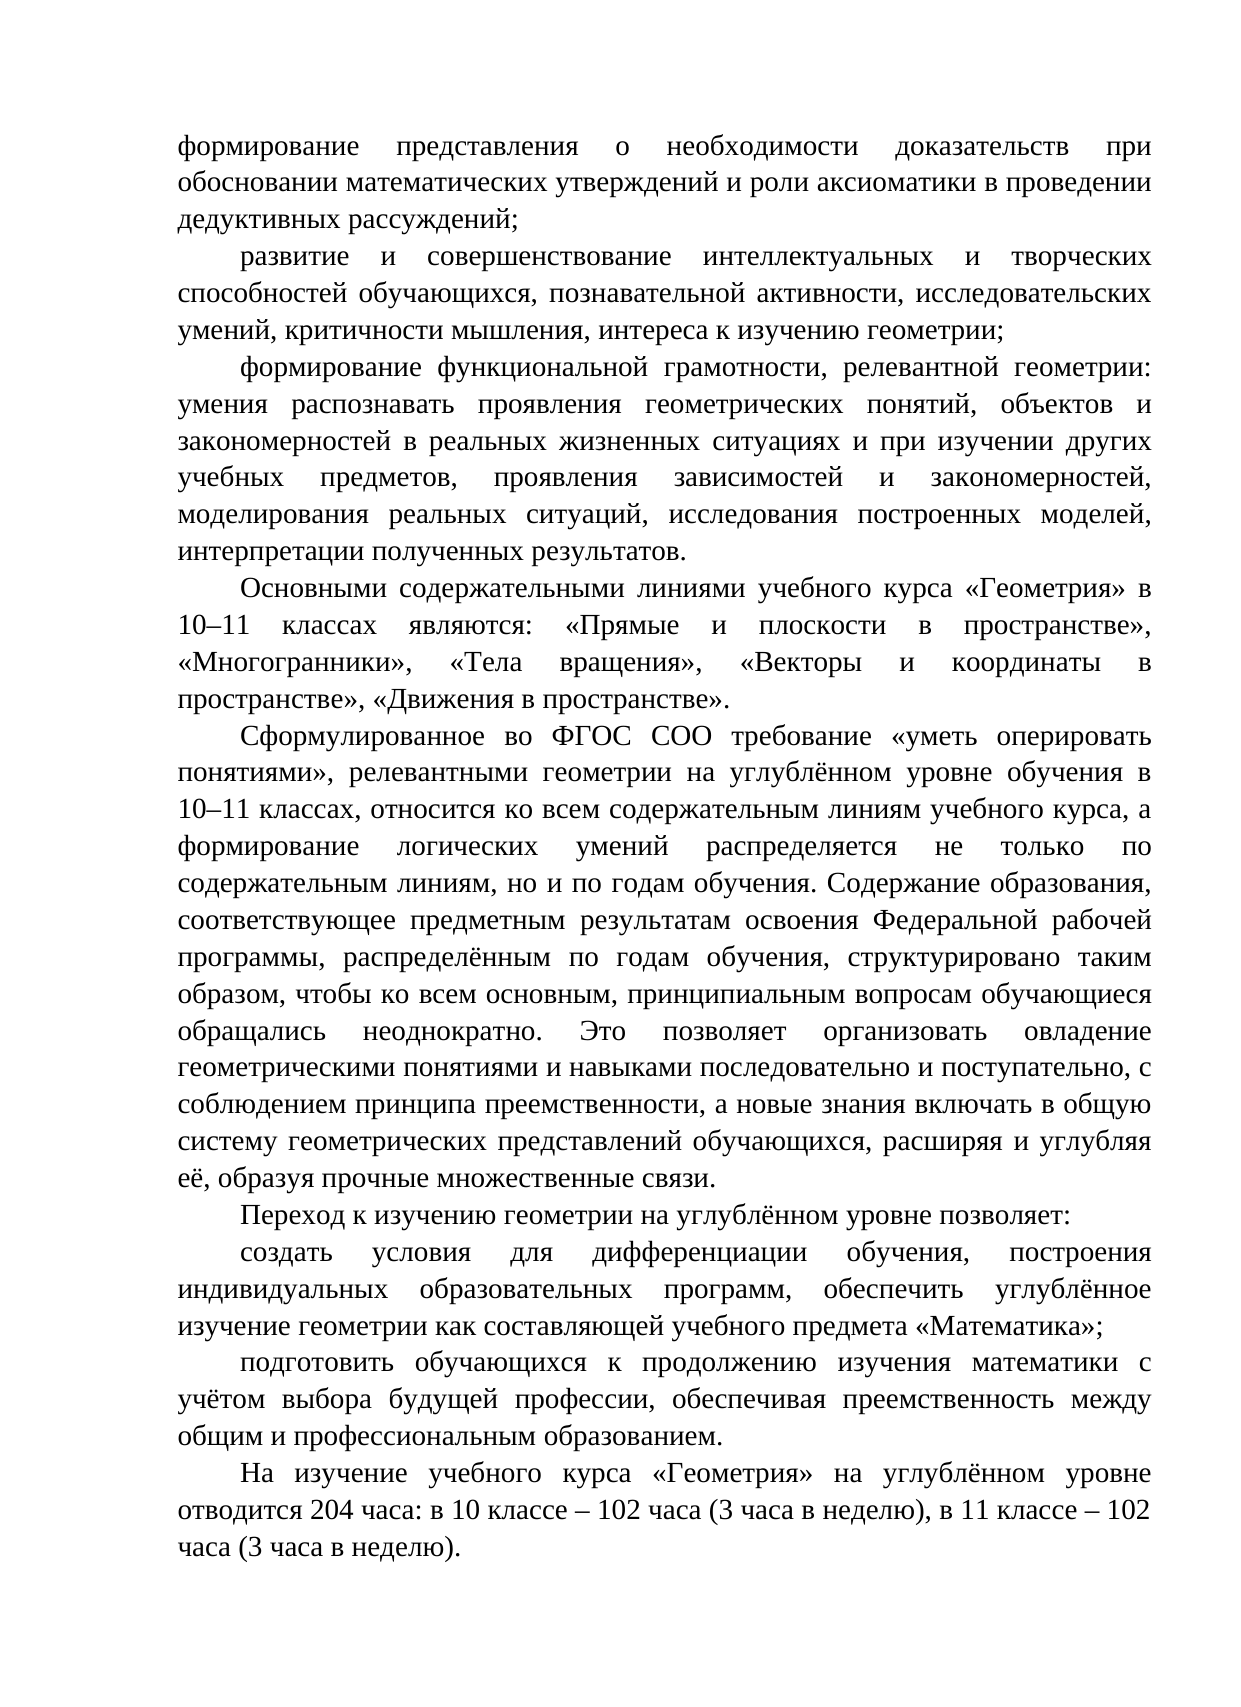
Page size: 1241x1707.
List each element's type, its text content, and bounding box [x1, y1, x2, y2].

text подготовить обучающихся к продолжению изучения математики с учётом выбора будущей профессии, обеспечивая преемственность между общим и профессиональным образованием. [177, 1344, 1152, 1452]
text Переход к изучению геометрии на углублённом уровне позволяет: [177, 1197, 1152, 1231]
text Сформулированное во ФГОС СОО требование «уметь оперировать понятиями», релевантными геометрии на углублённом уровне обучения в 10–11 классах, относится ко всем содержательным линиям учебного курса, а формирование логических умений распределяется не только по содержательным линиям, но и по годам обучения. Содержание образования, соответствующее предметным результатам освоения Федеральной рабочей программы, распределённым по годам обучения, структурировано таким образом, чтобы ко всем основным, принципиальным вопросам обучающиеся обращались неоднократно. Это позволяет организовать овладение геометрическими понятиями и навыками последовательно и поступательно, с соблюдением принципа преемственности, а новые знания включать в общую систему геометрических представлений обучающихся, расширяя и углубляя её, образуя прочные множественные связи. [177, 718, 1152, 1194]
text формирование функциональной грамотности, релевантной геометрии: умения распознавать проявления геометрических понятий, объектов и закономерностей в реальных жизненных ситуациях и при изучении других учебных предметов, проявления зависимостей и закономерностей, моделирования реальных ситуаций, исследования построенных моделей, интерпретации полученных результатов. [177, 349, 1152, 567]
text развитие и совершенствование интеллектуальных и творческих способностей обучающихся, познавательной активности, исследовательских умений, критичности мышления, интереса к изучению геометрии; [177, 238, 1152, 346]
text Основными содержательными линиями учебного курса «Геометрия» в 10–11 классах являются: «Прямые и плоскости в пространстве», «Многогранники», «Тела вращения», «Векторы и координаты в пространстве», «Движения в пространстве». [177, 570, 1152, 714]
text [177, 128, 1152, 235]
text ‌На изучение учебного курса «Геометрия» на углублённом уровне отводится 204 часа: в 10 классе – 102 часа (3 часа в неделю), в 11 классе – 102 часа (3 часа в неделю). ‌‌ [177, 1455, 1152, 1562]
text создать условия для дифференциации обучения, построения индивидуальных образовательных программ, обеспечить углублённое изучение геометрии как составляющей учебного предмета «Математика»; [177, 1234, 1152, 1341]
